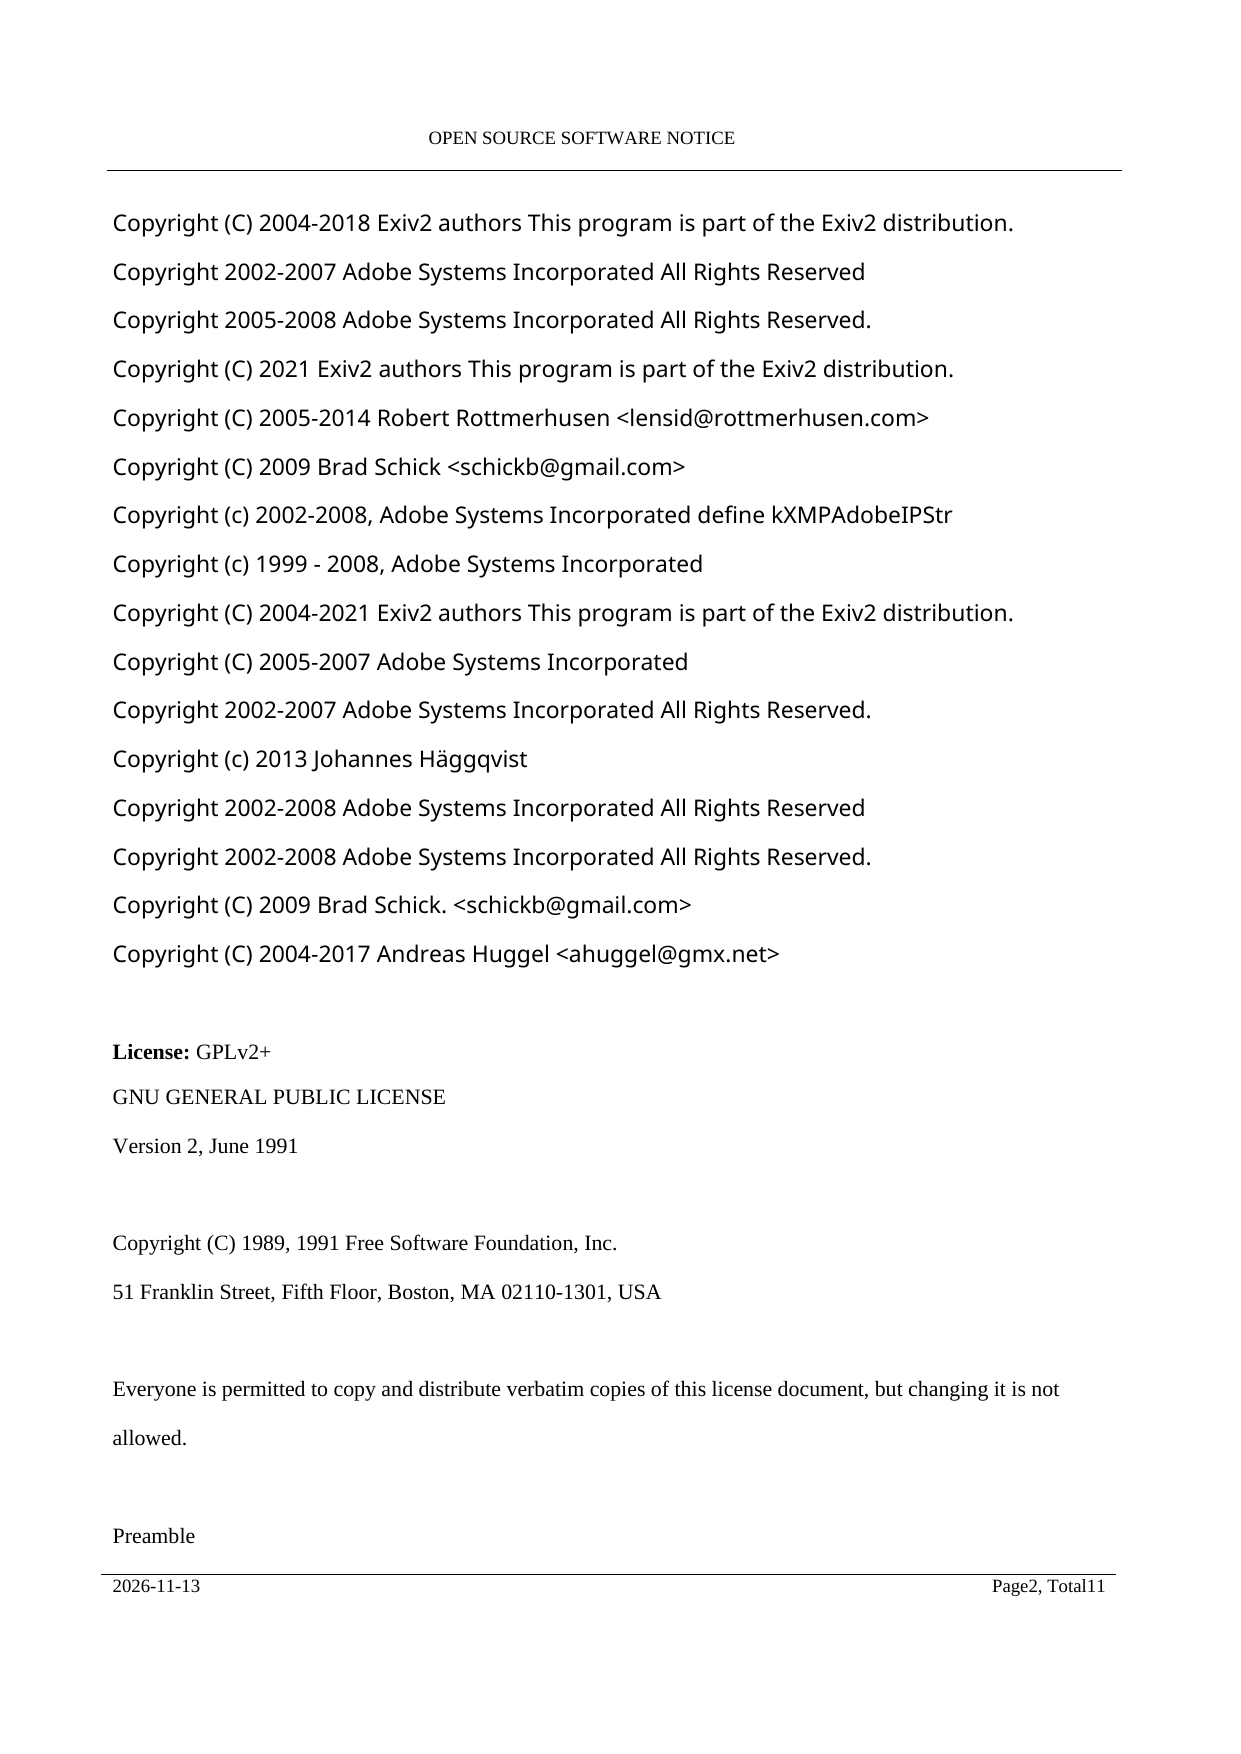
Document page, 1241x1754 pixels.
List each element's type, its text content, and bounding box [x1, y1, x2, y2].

text License: GPLv2+ [112, 1035, 1128, 1068]
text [112, 206, 1128, 1019]
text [112, 1080, 1128, 1551]
